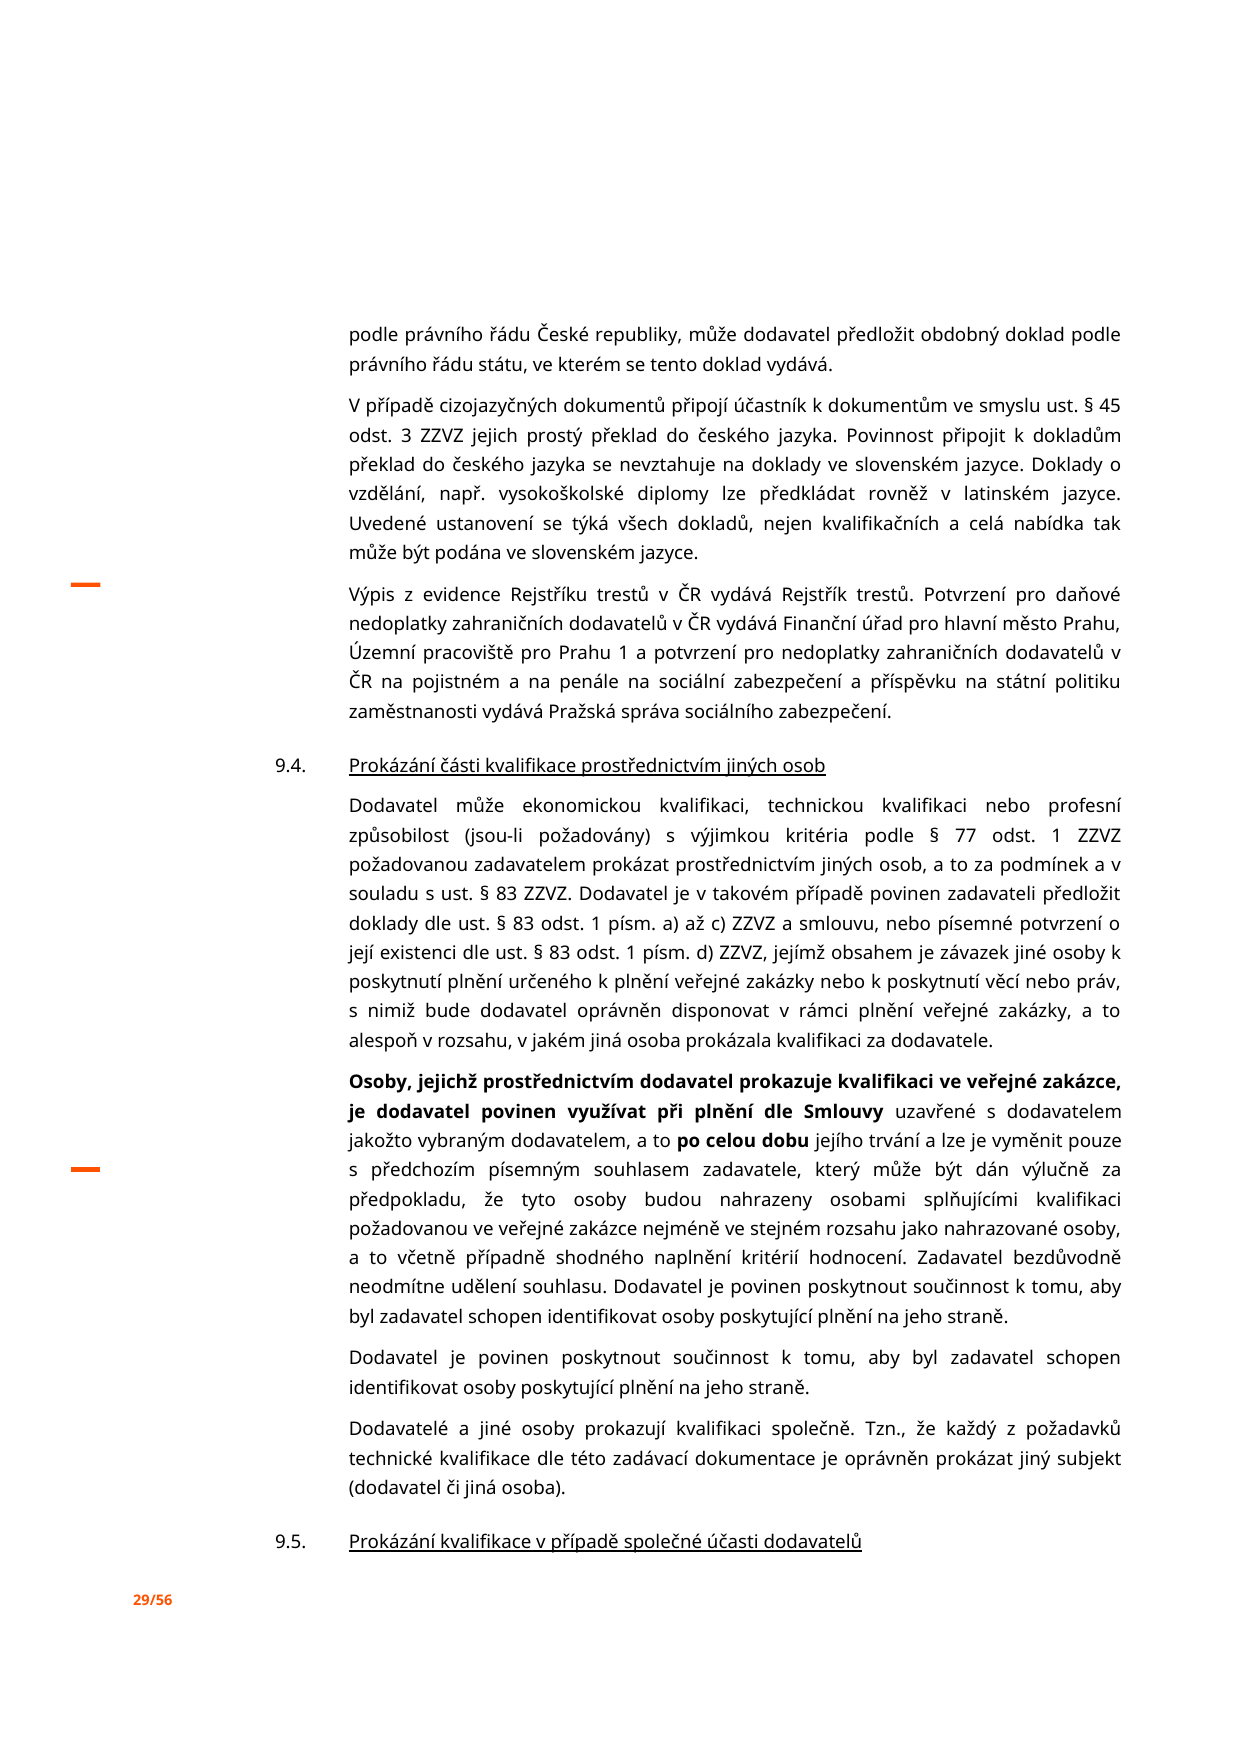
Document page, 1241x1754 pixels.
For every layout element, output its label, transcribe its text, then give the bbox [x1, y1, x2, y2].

text Dodavatelé a jiné osoby prokazují kvalifikaci společně. Tzn., že každý z požadavků technické kvalifikace dle této zadávací dokumentace je oprávněn prokázat jiný subjekt (dodavatel či jiná osoba). [348, 1416, 1122, 1500]
text Dodavatel je povinen poskytnout součinnost k tomu, aby byl zadavatel schopen identifikovat osoby poskytující plnění na jeho straně. [348, 1345, 1122, 1399]
text Osoby, jejichž prostřednictvím dodavatel prokazuje kvalifikaci ve veřejné zakázce, je dodavatel povinen využívat při plnění dle Smlouvy uzavřené s dodavatelem jakožto vybraným dodavatelem, a to po celou dobu jejího trvání a lze je vyměnit pouze s předchozím písemným souhlasem zadavatele, který může být dán výlučně za předpokladu, že tyto osoby budou nahrazeny osobami splňujícími kvalifikaci požadovanou ve veřejné zakázce nejméně ve stejném rozsahu jako nahrazované osoby, a to včetně případně shodného naplnění kritérií hodnocení. Zadavatel bezdůvodně neodmítne udělení souhlasu. Dodavatel je povinen poskytnout součinnost k tomu, aby byl zadavatel schopen identifikovat osoby poskytující plnění na jeho straně. [348, 1069, 1122, 1328]
text V případě cizojazyčných dokumentů připojí účastník k dokumentům ve smyslu ust. § 45 odst. 3 ZZVZ jejich prostý překlad do českého jazyka. Povinnost připojit k dokladům překlad do českého jazyka se nevztahuje na doklady ve slovenském jazyce. Doklady o vzdělání, např. vysokoškolské diplomy lze předkládat rovněž v latinském jazyce. Uvedené ustanovení se týká všech dokladů, nejen kvalifikačních a celá nabídka tak může být podána ve slovenském jazyce. [348, 393, 1122, 565]
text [348, 322, 1122, 377]
subtitle Prokázání části kvalifikace prostřednictvím jiných osob [275, 752, 1122, 778]
text Výpis z evidence Rejstříku trestů v ČR vydává Rejstřík trestů. Potvrzení pro daňové nedoplatky zahraničních dodavatelů v ČR vydává Finanční úřad pro hlavní město Prahu, Územní pracoviště pro Prahu 1 a potvrzení pro nedoplatky zahraničních dodavatelů v ČR na pojistném a na penále na sociální zabezpečení a příspěvku na státní politiku zaměstnanosti vydává Pražská správa sociálního zabezpečení. [348, 581, 1122, 723]
subtitle Prokázání kvalifikace v případě společné účasti dodavatelů [275, 1528, 1122, 1554]
text Dodavatel může ekonomickou kvalifikaci, technickou kvalifikaci nebo profesní způsobilost (jsou-li požadovány) s výjimkou kritéria podle § 77 odst. 1 ZZVZ požadovanou zadavatelem prokázat prostřednictvím jiných osob, a to za podmínek a v souladu s ust. § 83 ZZVZ. Dodavatel je v takovém případě povinen zadavateli předložit doklady dle ust. § 83 odst. 1 písm. a) až c) ZZVZ a smlouvu, nebo písemné potvrzení o její existenci dle ust. § 83 odst. 1 písm. d) ZZVZ, jejímž obsahem je závazek jiné osoby k poskytnutí plnění určeného k plnění veřejné zakázky nebo k poskytnutí věcí nebo práv, s nimiž bude dodavatel oprávněn disponovat v rámci plnění veřejné zakázky, a to alespoň v rozsahu, v jakém jiná osoba prokázala kvalifikaci za dodavatele. [348, 793, 1122, 1052]
